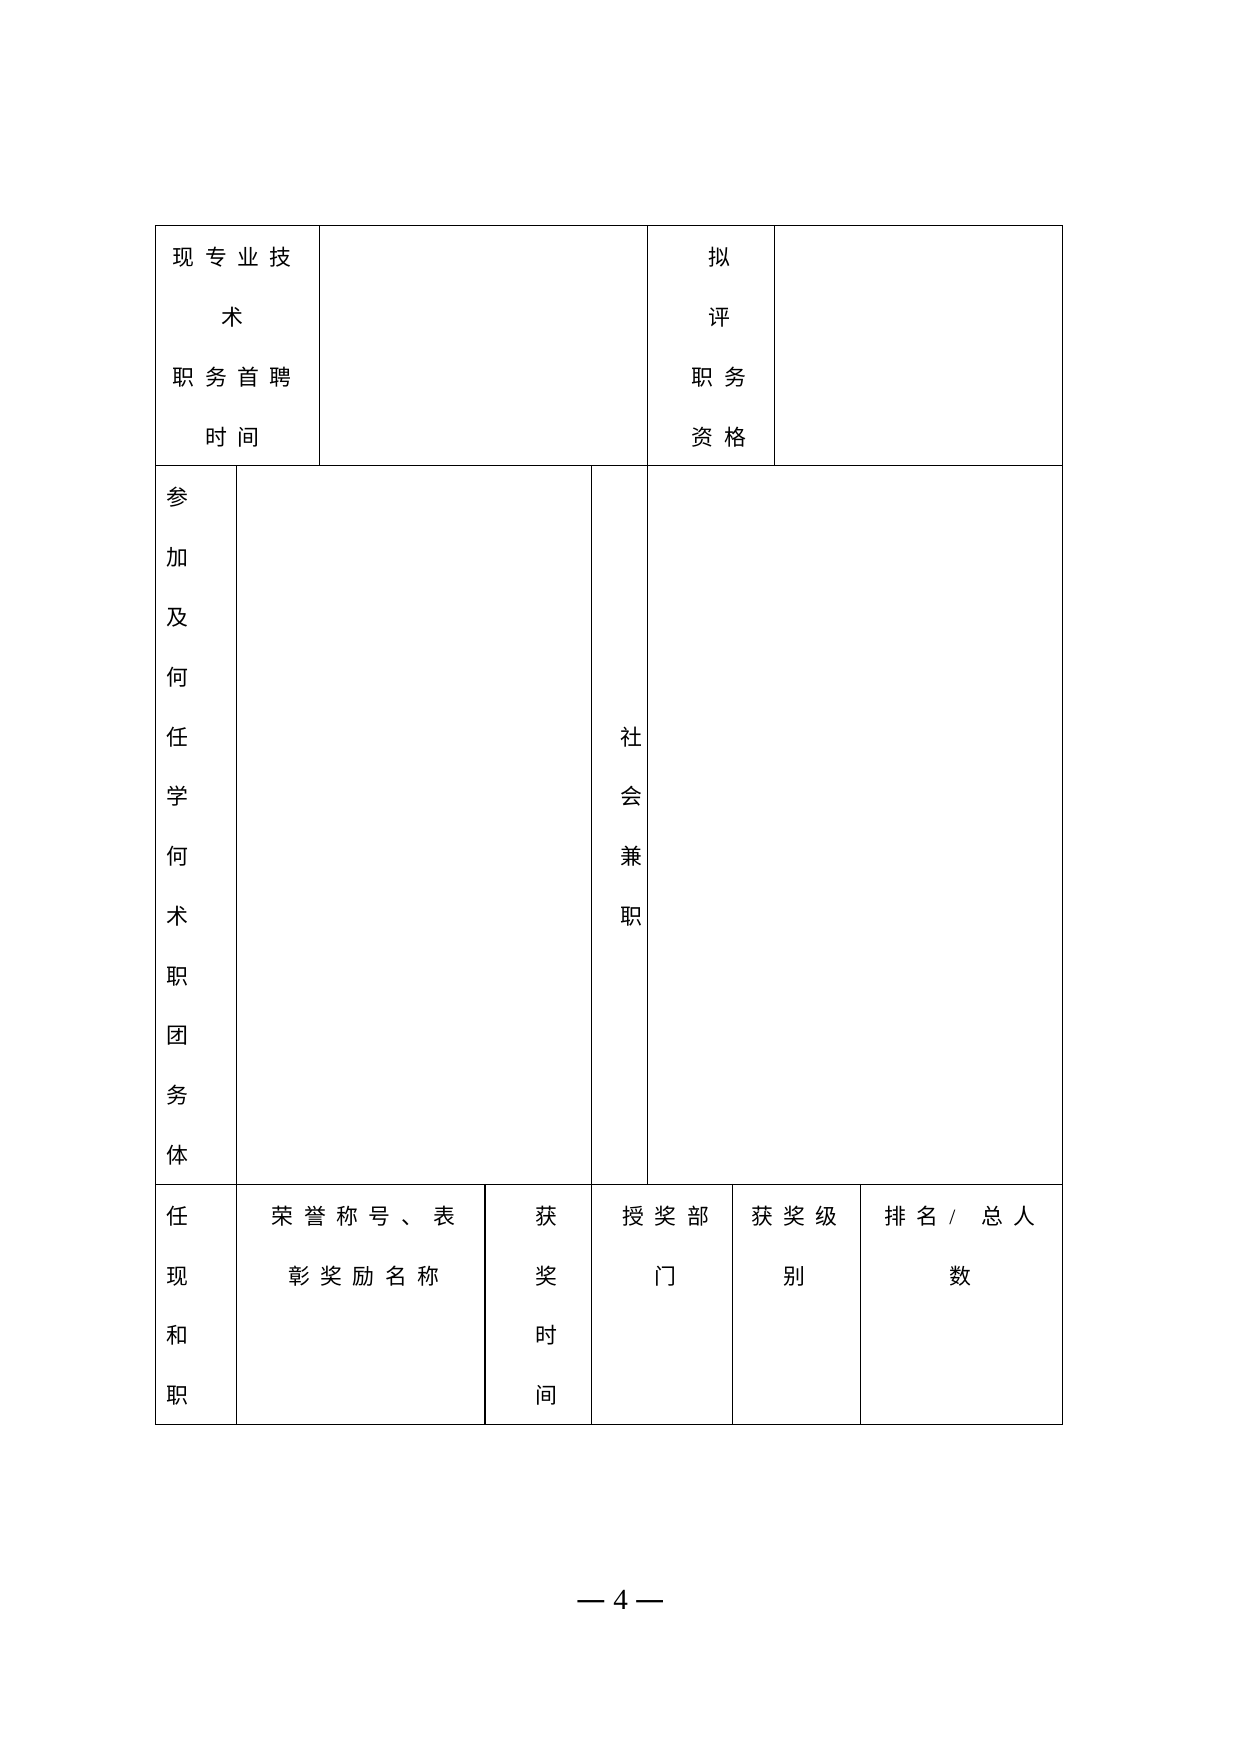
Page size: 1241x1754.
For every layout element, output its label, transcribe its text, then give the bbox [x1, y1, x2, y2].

table_cell 授奖部门 [592, 1185, 732, 1424]
table_cell 社会兼职 [592, 466, 647, 1184]
table_cell [648, 466, 1062, 1184]
table_cell 获奖级别 [733, 1185, 860, 1424]
table_cell 获奖 时间 [486, 1185, 591, 1424]
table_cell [156, 1185, 236, 1424]
table_cell 拟 评 职务资格 [648, 226, 774, 465]
table_cell [775, 226, 1062, 465]
table_cell [237, 466, 591, 1184]
table_cell [320, 226, 647, 465]
table_cell 荣誉称号、表彰奖励名称 [237, 1185, 484, 1424]
table_cell 现专业技术 职务首聘时间 [156, 226, 319, 465]
table_cell 参 加及 何任 学何 术职 团务 体 [156, 466, 236, 1184]
table_cell 排名/总人数 [861, 1185, 1062, 1424]
